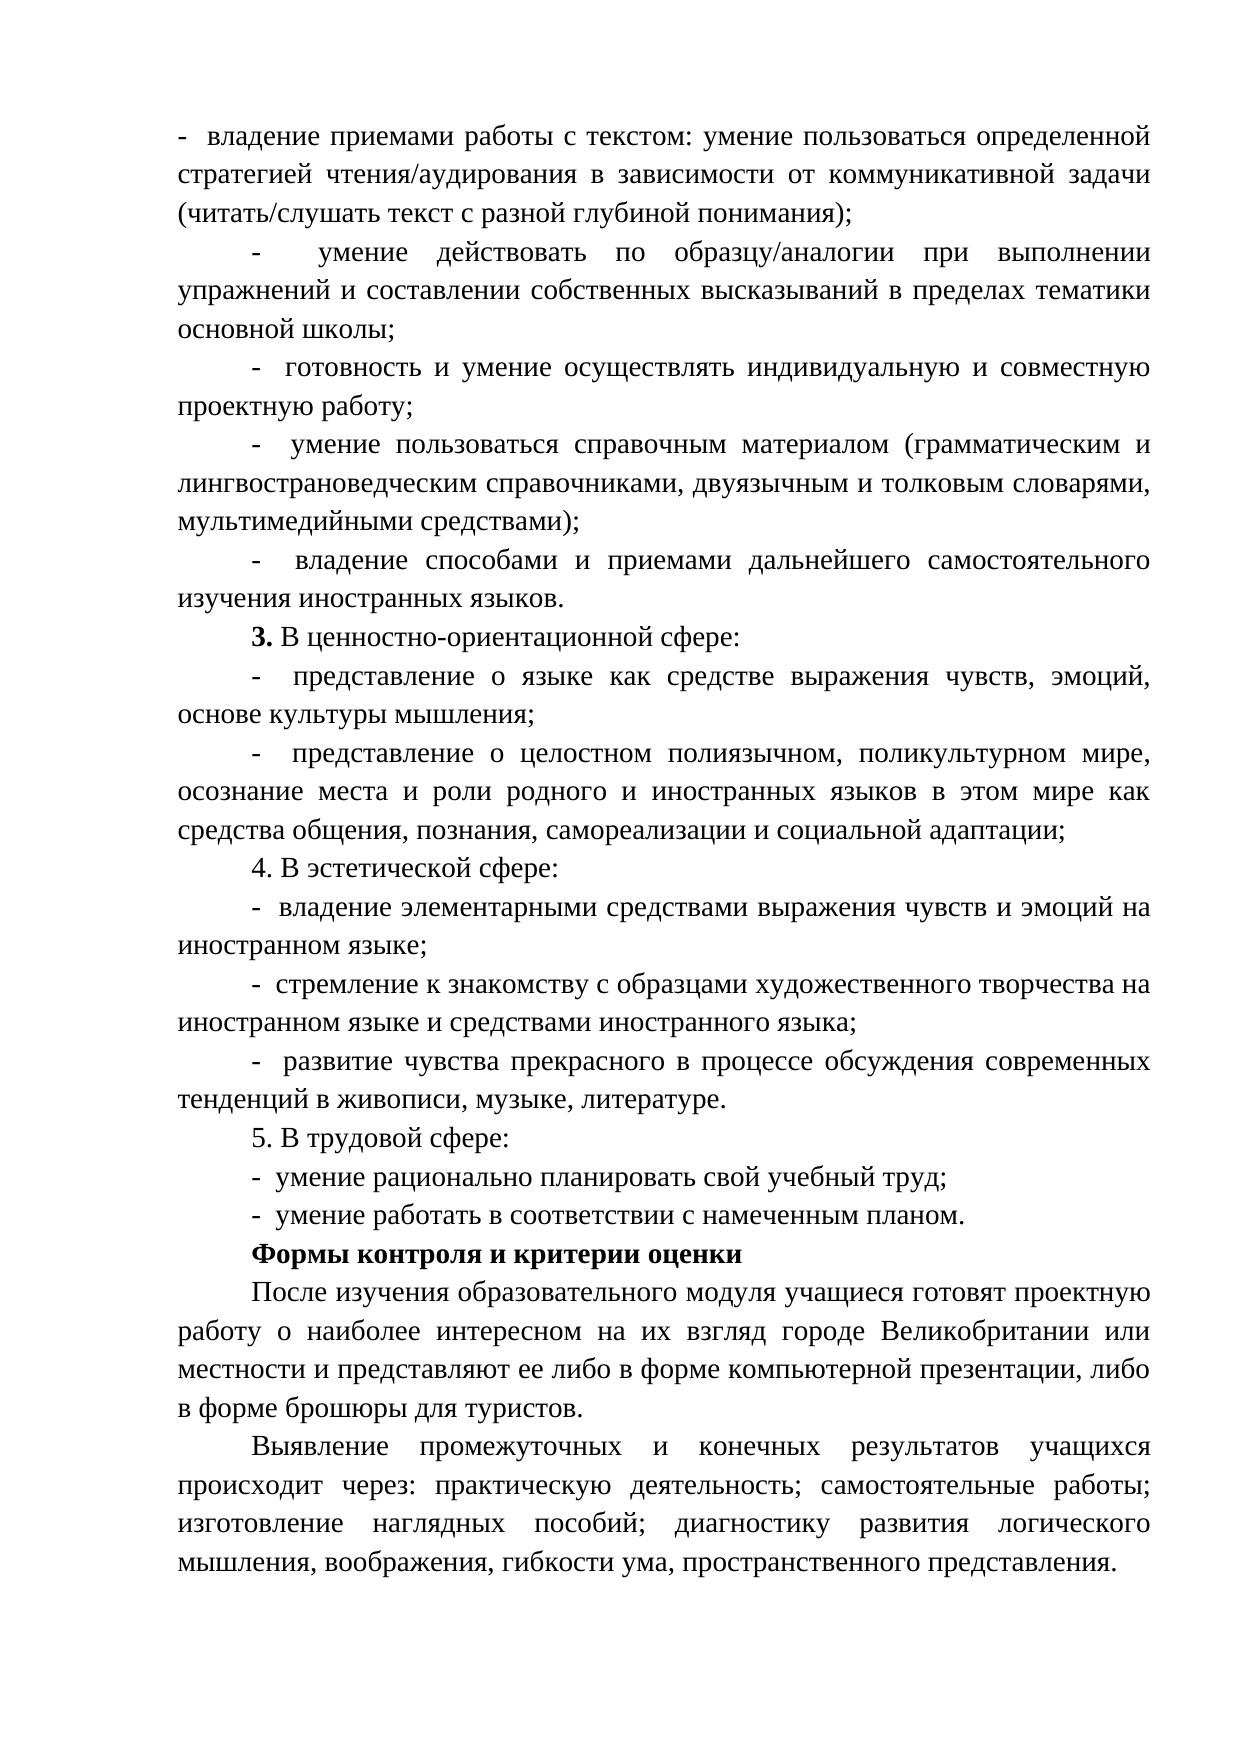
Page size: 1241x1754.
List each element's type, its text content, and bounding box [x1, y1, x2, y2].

text - умение работать в соответствии с намеченным планом. [177, 1197, 1152, 1231]
text - стремление к знакомству с образцами художественного творчества на иностранном языке и средствами иностранного языка; [177, 966, 1152, 1038]
text - развитие чувства прекрасного в процессе обсуждения современных тенденций в живописи, музыке, литературе. [177, 1043, 1152, 1115]
text - готовность и умение осуществлять индивидуальную и совместную проектную работу; [177, 349, 1152, 421]
text Выявление промежуточных и конечных результатов учащихся происходит через: практическую деятельность; самостоятельные работы; изготовление наглядных пособий; диагностику развития логического мышления, воображения, гибкости ума, пространственного представления. [177, 1428, 1152, 1578]
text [177, 118, 1152, 229]
text - владение элементарными средствами выражения чувств и эмоций на иностранном языке; [177, 889, 1152, 961]
text - умение рационально планировать свой учебный труд; [177, 1159, 1152, 1192]
text - умение действовать по образцу/аналогии при выполнении упражнений и составлении собственных высказываний в пределах тематики основной школы; [177, 234, 1152, 344]
text - представление о языке как средстве выражения чувств, эмоций, основе культуры мышления; [177, 658, 1152, 730]
text 4. В эстетической сфере: [177, 850, 1152, 884]
text Формы контроля и критерии оценки [177, 1236, 1152, 1269]
text - представление о целостном полиязычном, поликультурном мире, осознание места и роли родного и иностранных языков в этом мире как средства общения, познания, самореализации и социальной адаптации; [177, 735, 1152, 845]
text - умение пользоваться справочным материалом (грамматическим и лингвострановедческим справочниками, двуязычным и толковым словарями, мультимедийными средствами); [177, 426, 1152, 537]
text После изучения образовательного модуля учащиеся готовят проектную работу о наиболее интересном на их взгляд городе Великобритании или местности и представляют ее либо в форме компьютерной презентации, либо в форме брошюры для туристов. [177, 1274, 1152, 1423]
text - владение способами и приемами дальнейшего самостоятельного изучения иностранных языков. [177, 542, 1152, 614]
text 3. В ценностно-ориентационной сфере: [177, 619, 1152, 653]
text 5. В трудовой сфере: [177, 1120, 1152, 1154]
